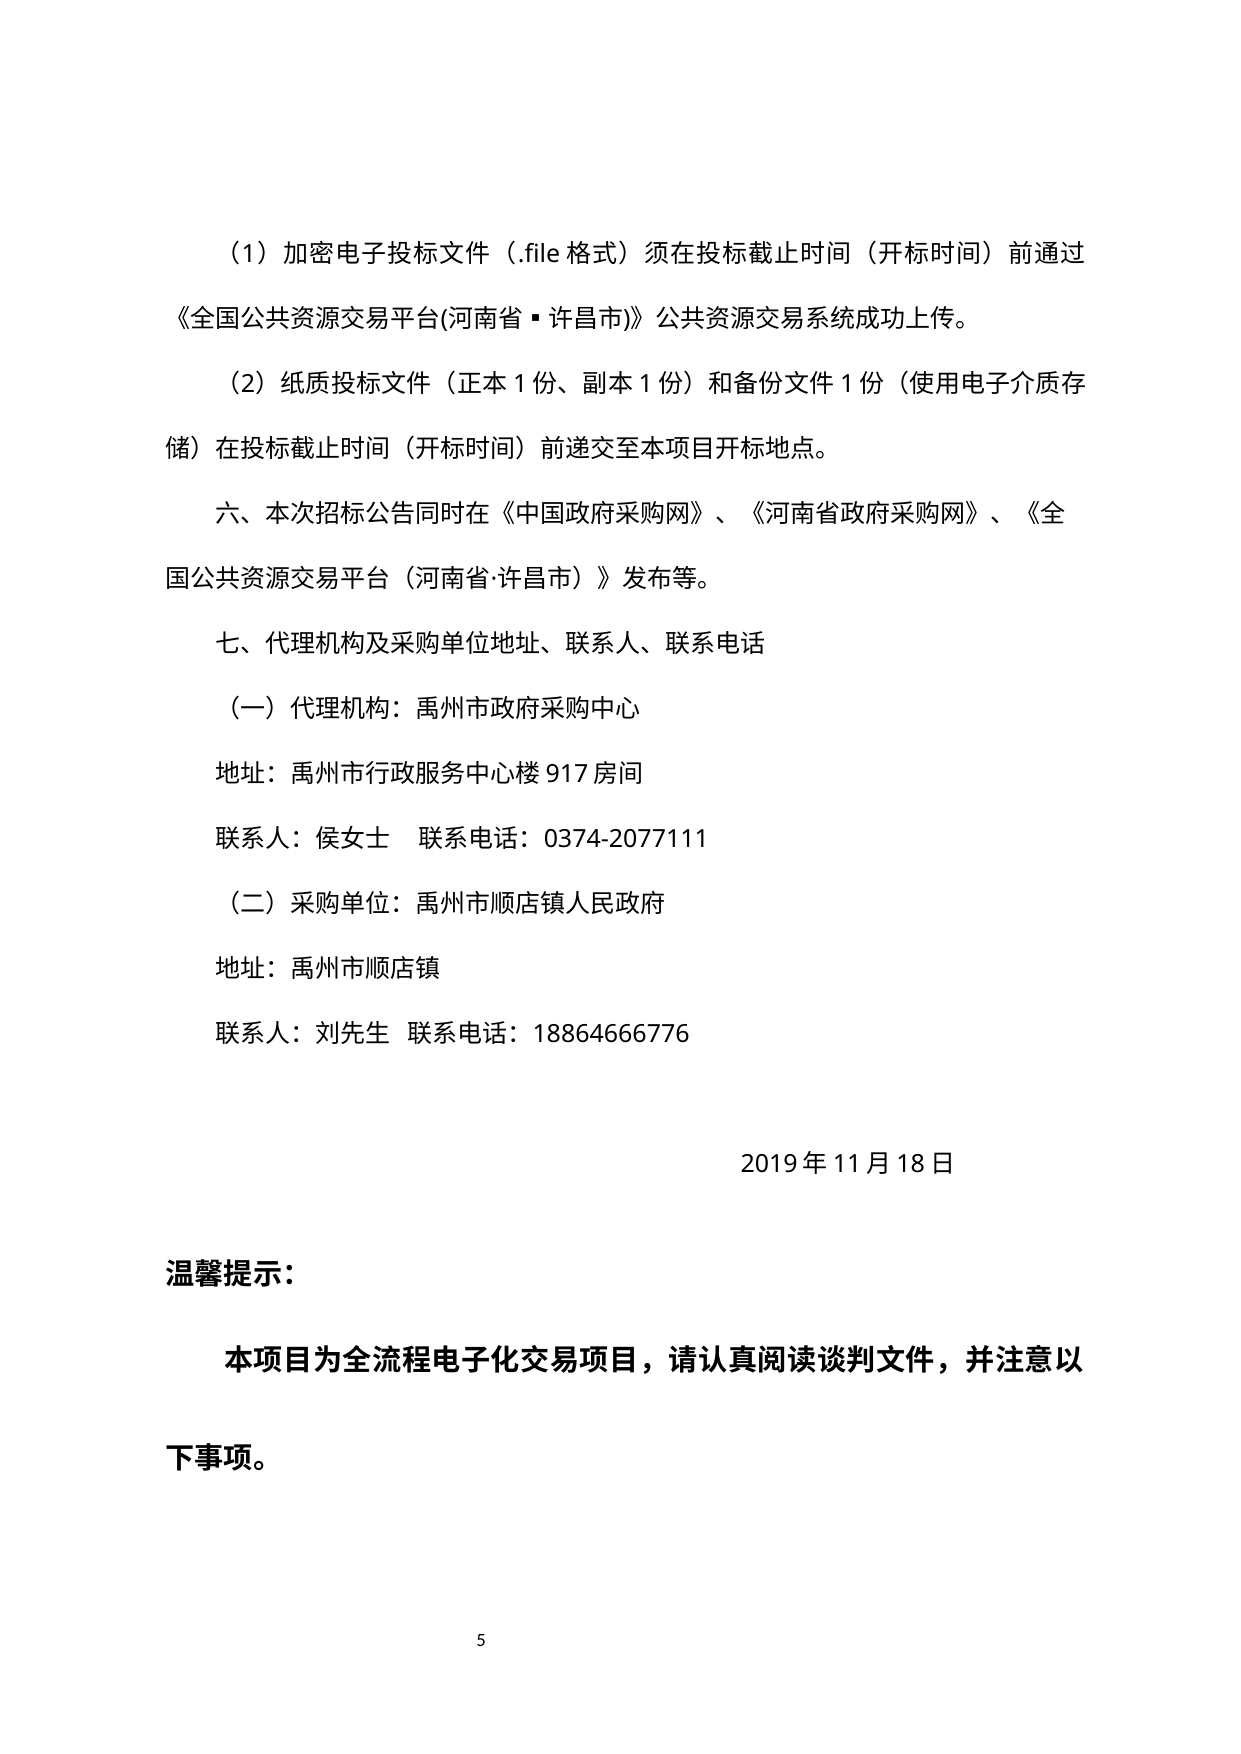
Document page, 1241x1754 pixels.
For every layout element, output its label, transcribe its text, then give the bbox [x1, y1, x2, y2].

text 本项目为全流程电子化交易项目，请认真阅读谈判文件，并注意以下事项。 [165, 1325, 1087, 1488]
text 联系人：刘先生 联系电话：18864666776 [165, 999, 1087, 1064]
text （1）加密电子投标文件（.file格式）须在投标截止时间（开标时间）前通过《全国公共资源交易平台(河南省▪许昌市)》公共资源交易系统成功上传。 [165, 219, 1087, 349]
text 2019年11月18日 [165, 1129, 1087, 1194]
text 温馨提示： [165, 1239, 1087, 1304]
text 六、本次招标公告同时在《中国政府采购网》、《河南省政府采购网》、《全国公共资源交易平台（河南省·许昌市）》发布等。 [165, 479, 1087, 609]
text （二）采购单位：禹州市顺店镇人民政府 [165, 869, 1087, 934]
text 七、代理机构及采购单位地址、联系人、联系电话 [165, 609, 1087, 674]
text 联系人：侯女士 联系电话：0374-2077111 [165, 804, 1087, 869]
text （2）纸质投标文件（正本1份、副本1份）和备份文件1份（使用电子介质存储）在投标截止时间（开标时间）前递交至本项目开标地点。 [165, 349, 1087, 479]
text 地址：禹州市顺店镇 [165, 934, 1087, 999]
text （一）代理机构：禹州市政府采购中心 [165, 674, 1087, 739]
text 地址：禹州市行政服务中心楼917房间 [165, 739, 1087, 804]
